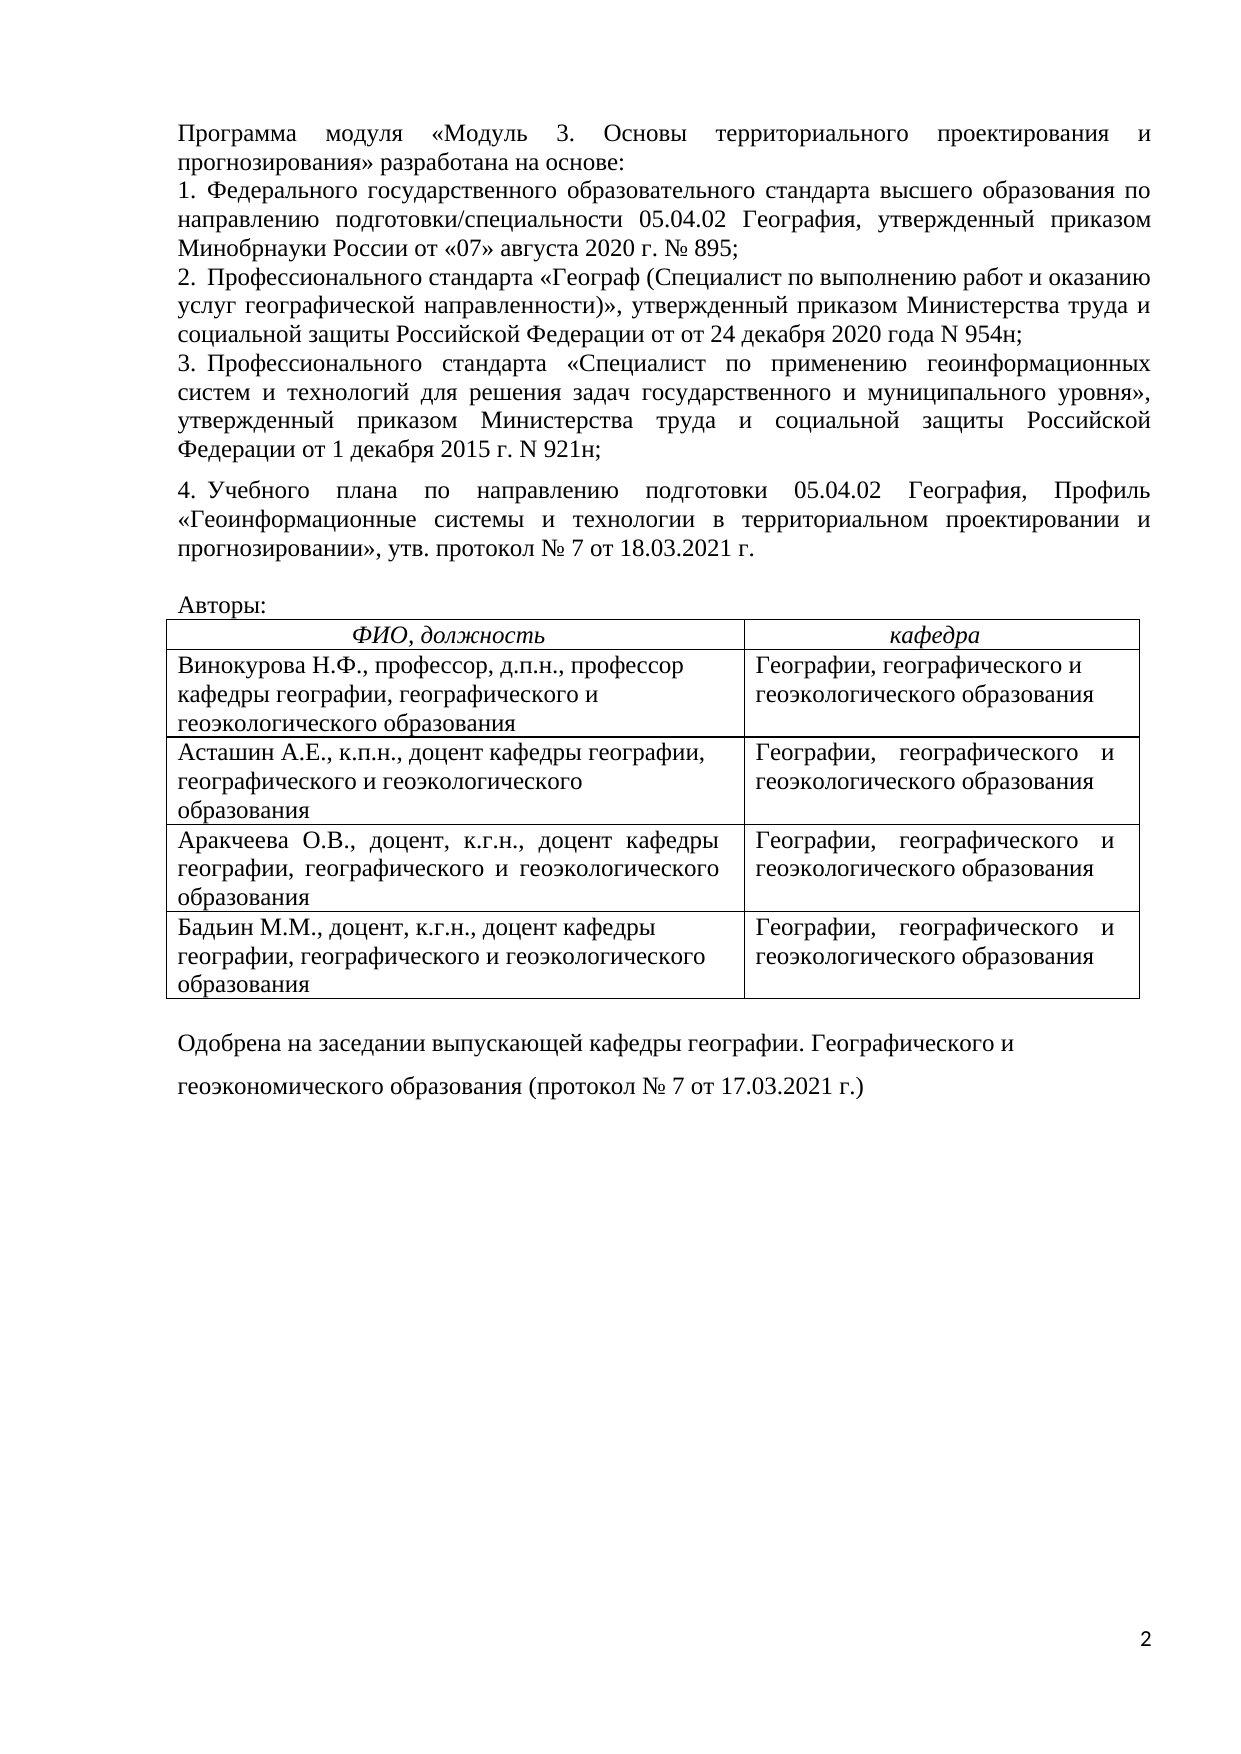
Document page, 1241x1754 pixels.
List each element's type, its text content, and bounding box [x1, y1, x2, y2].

table_cell Географии, географического и геоэкологического образования [745, 912, 1139, 998]
table_cell Винокурова Н.Ф., профессор, д.п.н., профессор кафедры географии, географического и геоэкологического образования [167, 650, 744, 736]
table_header ФИО, должность [167, 620, 744, 649]
text Программа модуля «Модуль 3. Основы территориального проектирования и прогнозирования» разработана на основе: [177, 118, 1152, 176]
list Профессионального стандарта «Географ (Специалист по выполнению работ и оказанию услуг географической направленности)», утвержденный приказом Министерства труда и социальной защиты Российской Федерации от от 24 декабря 2020 года N 954н; [177, 262, 1152, 348]
text Авторы: [177, 591, 1152, 619]
table_header кафедра [745, 620, 1139, 649]
table_cell Географии, географического и геоэкологического образования [745, 650, 1139, 736]
table_cell Аракчеева О.В., доцент, к.г.н., доцент кафедры географии, географического и геоэкологического образования [167, 825, 744, 911]
text Одобрена на заседании выпускающей кафедры географии. Географического и геоэкономического образования (протокол № 7 от 17.03.2021 г.) [177, 1028, 1152, 1100]
table_cell Асташин А.Е., к.п.н., доцент кафедры географии, географического и геоэкологического образования [167, 738, 744, 824]
table_cell Бадьин М.М., доцент, к.г.н., доцент кафедры географии, географического и геоэкологического образования [167, 912, 744, 998]
list Федерального государственного образовательного стандарта высшего образования по направлению подготовки/специальности 05.04.02 География, утвержденный приказом Минобрнауки России от «07» августа 2020 г. № 895; [177, 176, 1152, 262]
table_cell Географии, географического и геоэкологического образования [745, 738, 1139, 824]
table_cell Географии, географического и геоэкологического образования [745, 825, 1139, 911]
list Профессионального стандарта «Специалист по применению геоинформационных систем и технологий для решения задач государственного и муниципального уровня», утвержденный приказом Министерства труда и социальной защиты Российской Федерации от 1 декабря 2015 г. N 921н; [177, 348, 1152, 463]
list Учебного плана по направлению подготовки 05.04.02 География, Профиль «Геоинформационные системы и технологии в территориальном проектировании и прогнозировании», утв. протокол № 7 от 18.03.2021 г. [177, 476, 1152, 562]
